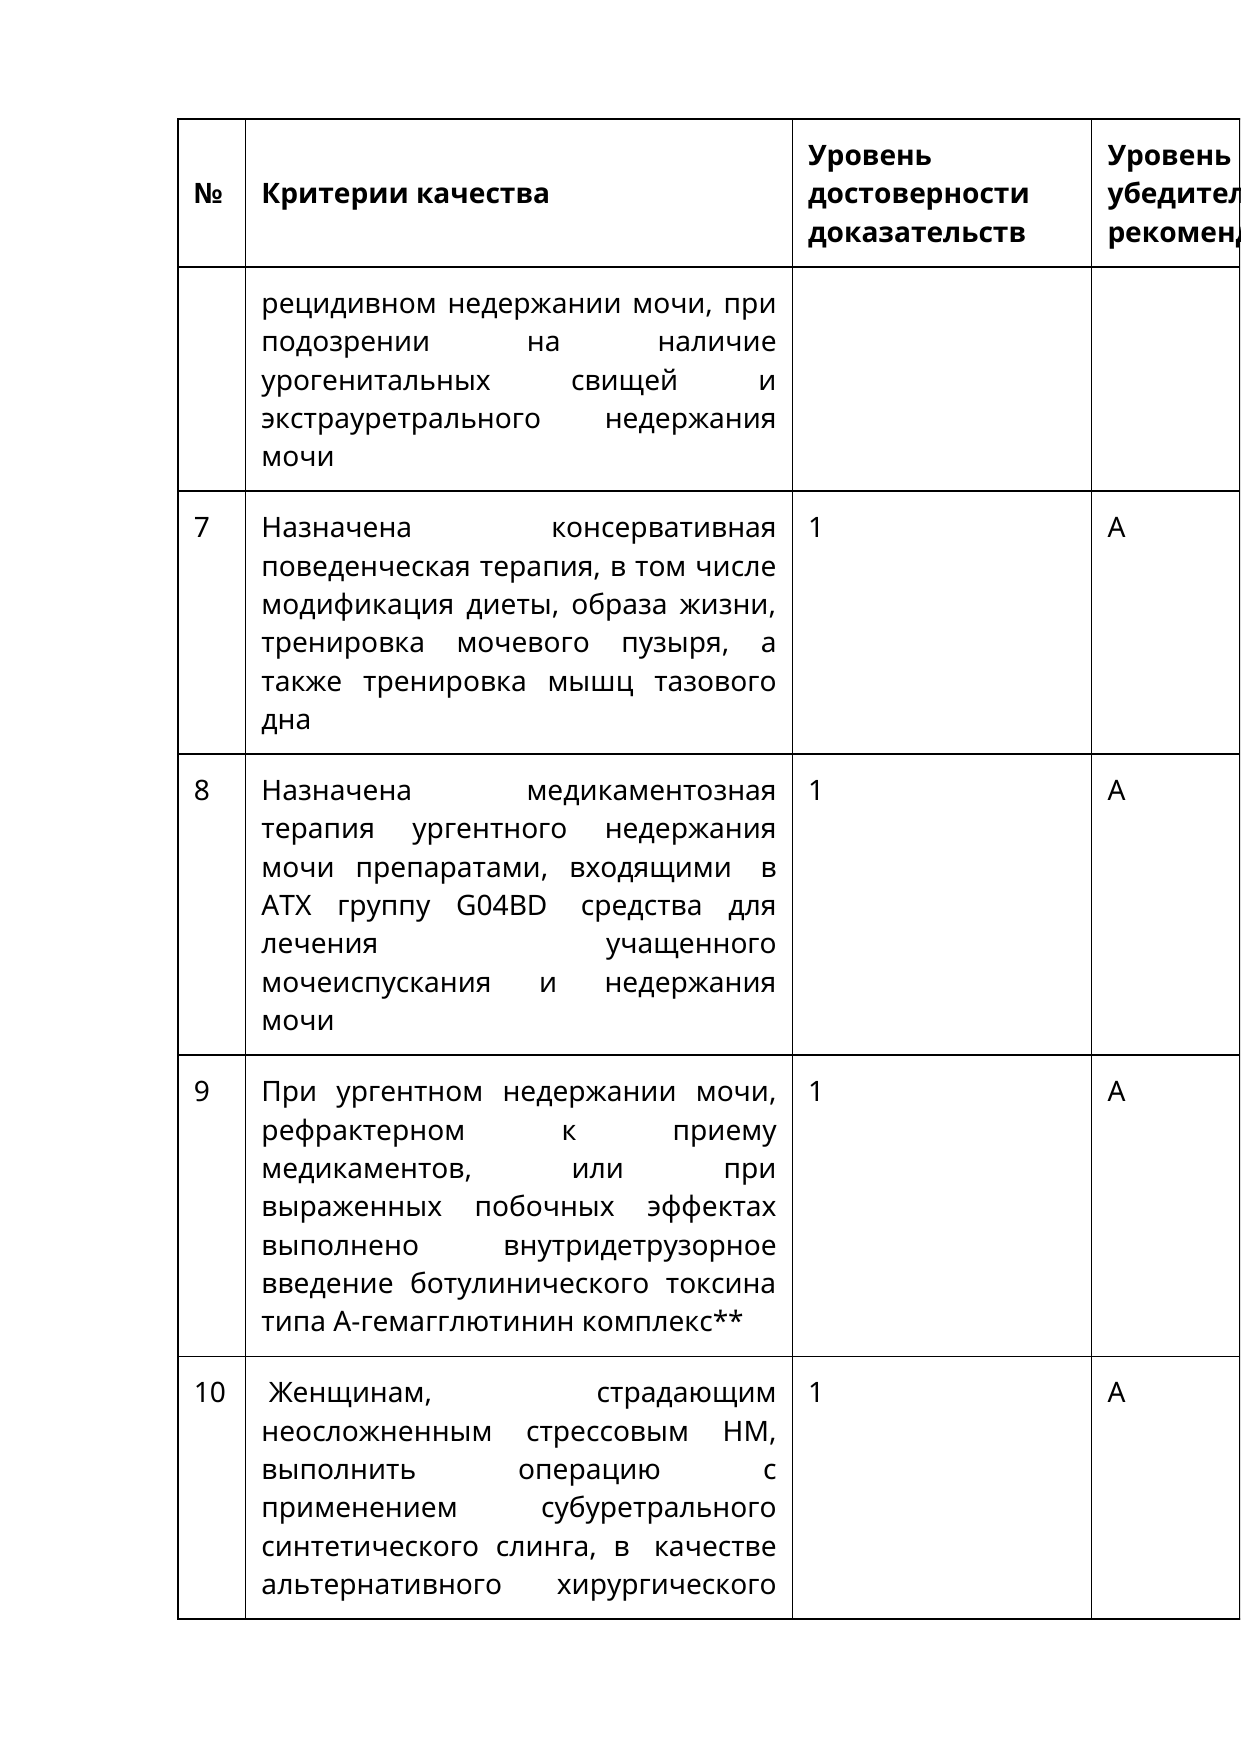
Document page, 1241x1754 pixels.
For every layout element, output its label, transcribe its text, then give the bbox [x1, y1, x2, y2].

table_header Уровень достоверности доказательств [793, 120, 1091, 266]
table_cell А [1092, 1056, 1239, 1356]
table_cell 1 [793, 1056, 1091, 1356]
table_cell А [1092, 492, 1239, 753]
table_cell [246, 268, 792, 490]
table_cell 8 [179, 755, 245, 1054]
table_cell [246, 1357, 792, 1618]
table_cell 1 [793, 492, 1091, 753]
table_cell А [1092, 1357, 1239, 1618]
table_header Критерии качества [246, 120, 792, 266]
table_cell 7 [179, 492, 245, 753]
table_cell 1 [793, 1357, 1091, 1618]
table_cell 9 [179, 1056, 245, 1356]
table_cell При ургентном недержании мочи, рефрактерном к приему медикаментов, или при выраженных побочных эффектах выполнено внутридетрузорное введение ботулинического токсина типа А-гемагглютинин комплекс** [246, 1056, 792, 1356]
table_header Уровень убедительности рекомендаций [1092, 120, 1239, 266]
table_cell Назначена медикаментозная терапия ургентного недержания мочи препаратами, входящими в АТХ группу G04BD средства для лечения учащенного мочеиспускания и недержания мочи [246, 755, 792, 1054]
table_cell 10 [179, 1357, 245, 1618]
table_cell В [1092, 268, 1239, 490]
table_cell 1 [793, 755, 1091, 1054]
table_header № [179, 120, 245, 266]
table_cell Назначена консервативная поведенческая терапия, в том числе модификация диеты, образа жизни, тренировка мочевого пузыря, а также тренировка мышц тазового дна [246, 492, 792, 753]
table_cell 2 [793, 268, 1091, 490]
table_cell [179, 268, 245, 490]
table_cell А [1092, 755, 1239, 1054]
